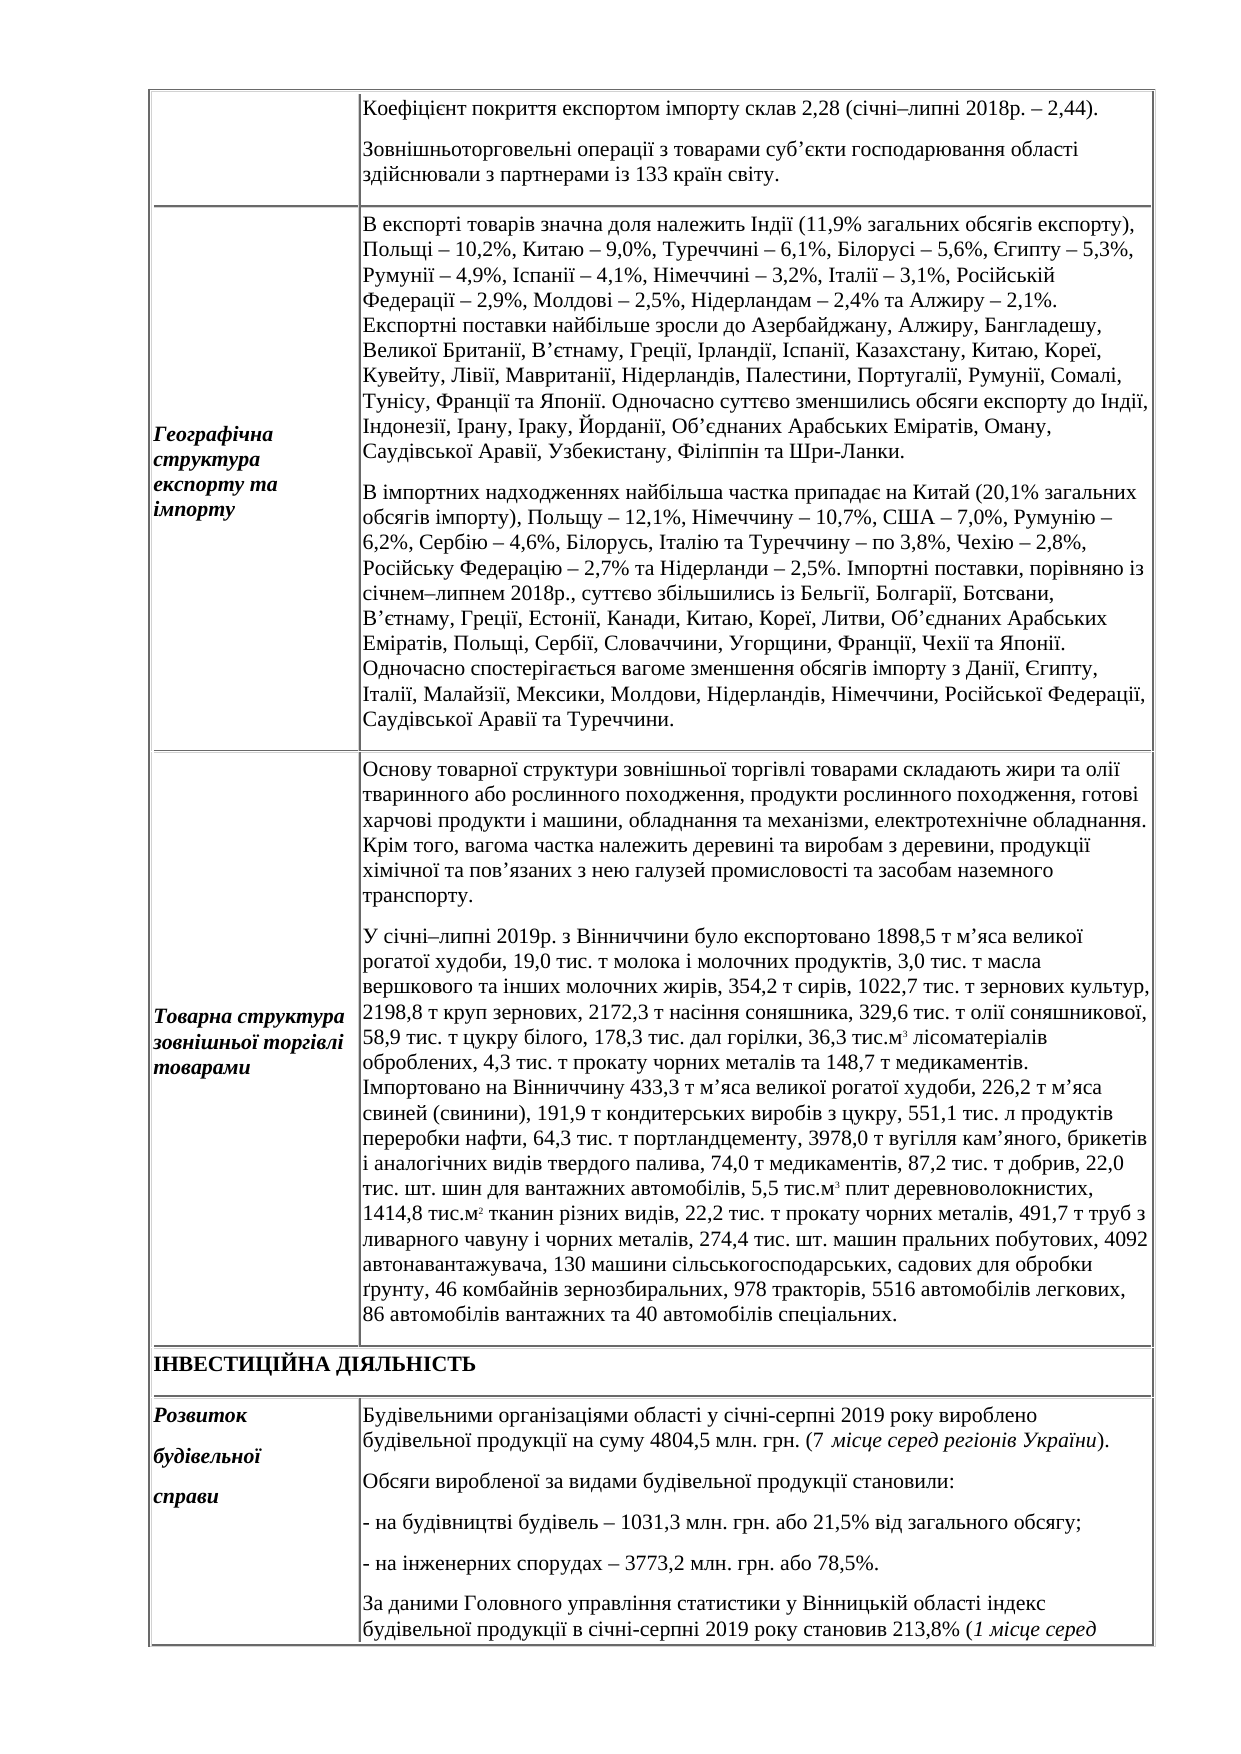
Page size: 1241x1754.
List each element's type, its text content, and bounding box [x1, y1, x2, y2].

table_cell ІНВЕСТИЦІЙНА ДІЯЛЬНІСТЬ [152, 1345, 1153, 1395]
table_cell Географічна структура експорту та імпорту [152, 205, 358, 750]
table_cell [359, 92, 1152, 205]
table_cell Товарна структура зовнішньої торгівлі товарами [150, 750, 359, 1345]
table_cell Основу товарної структури зовнішньої торгівлі товарами складають жири та олії тваринного або рослинного походження, продукти рослинного походження, готові харчові продукти і машини, обладнання та механізми, електротехнічне обладнання. Крім того, вагома частка належить деревині та виробам з деревини, продукції хімічної та пов’язаних з нею галузей промисловості та засобам наземного транспорту. У січні–липні 2019р. з Вінниччини було експортовано 1898,5 т м’яса великої рогатої худоби, 19,0 тис. т молока і молочних продуктів, 3,0 тис. т масла вершкового та інших молочних жирів, 354,2 т сирів, 1022,7 тис. т зернових культур, 2198,8 т круп зернових, 2172,3 т насіння соняшника, 329,6 тис. т олії соняшникової, 58,9 тис. т цукру білого, 178,3 тис. дал горілки, 36,3 тис.м3 лісоматеріалів оброблених, 4,3 тис. т прокату чорних металів та 148,7 т медикаментів. Імпортовано на Вінниччину 433,3 т м’яса великої рогатої худоби, 226,2 т м’яса свиней (свинини), 191,9 т кондитерських виробів з цукру, 551,1 тис. л продуктів переробки нафти, 64,3 тис. т портландцементу, 3978,0 т вугілля кам’яного, брикетів і аналогічних видів твердого палива, 74,0 т медикаментів, 87,2 тис. т добрив, 22,0 тис. шт. шин для вантажних автомобілів, 5,5 тис.м3 плит деревноволокнистих, 1414,8 тис.м2 тканин різних видів, 22,2 тис. т прокату чорних металів, 491,7 т труб з ливарного чавуну і чорних металів, 274,4 тис. шт. машин пральних побутових, 4092 автонавантажувача, 130 машини сільськогосподарських, садових для обробки ґрунту, 46 комбайнів зернозбиральних, 978 тракторів, 5516 автомобілів легкових, 86 автомобілів вантажних та 40 автомобілів спеціальних. [359, 750, 1154, 1345]
table_cell В експорті товарів значна доля належить Індії (11,9% загальних обсягів експорту), Польщі – 10,2%, Китаю – 9,0%, Туреччині – 6,1%, Білорусі – 5,6%, Єгипту – 5,3%, Румунії – 4,9%, Іспанії – 4,1%, Німеччині – 3,2%, Італії – 3,1%, Російській Федерації – 2,9%, Молдові – 2,5%, Нідерландам – 2,4% та Алжиру – 2,1%. Експортні поставки найбільше зросли до Азербайджану, Алжиру, Бангладешу, Великої Британії, В’єтнаму, Греції, Ірландії, Іспанії, Казахстану, Китаю, Кореї, Кувейту, Лівії, Мавританії, Нідерландів, Палестини, Португалії, Румунії, Сомалі, Тунісу, Франції та Японії. Одночасно суттєво зменшились обсяги експорту до Індії, Індонезії, Ірану, Іраку, Йорданії, Об’єднаних Арабських Еміратів, Оману, Саудівської Аравії, Узбекистану, Філіппін та Шри-Ланки. В імпортних надходженнях найбільша частка припадає на Китай (20,1% загальних обсягів імпорту), Польщу – 12,1%, Німеччину – 10,7%, США – 7,0%, Румунію – 6,2%, Сербію – 4,6%, Білорусь, Італію та Туреччину – по 3,8%, Чехію – 2,8%, Російську Федерацію – 2,7% та Нідерланди – 2,5%. Імпортні поставки, порівняно із січнем–липнем 2018р., суттєво збільшились із Бельгії, Болгарії, Ботсвани, В’єтнаму, Греції, Естонії, Канади, Китаю, Кореї, Литви, Об’єднаних Арабських Еміратів, Польщі, Сербії, Словаччини, Угорщини, Франції, Чехії та Японії. Одночасно спостерігається вагоме зменшення обсягів імпорту з Данії, Єгипту, Італії, Малайзії, Мексики, Молдови, Нідерландів, Німеччини, Російської Федерації, Саудівської Аравії та Туреччини. [361, 205, 1152, 750]
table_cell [359, 1395, 1153, 1644]
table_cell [152, 1395, 359, 1644]
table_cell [152, 92, 359, 205]
